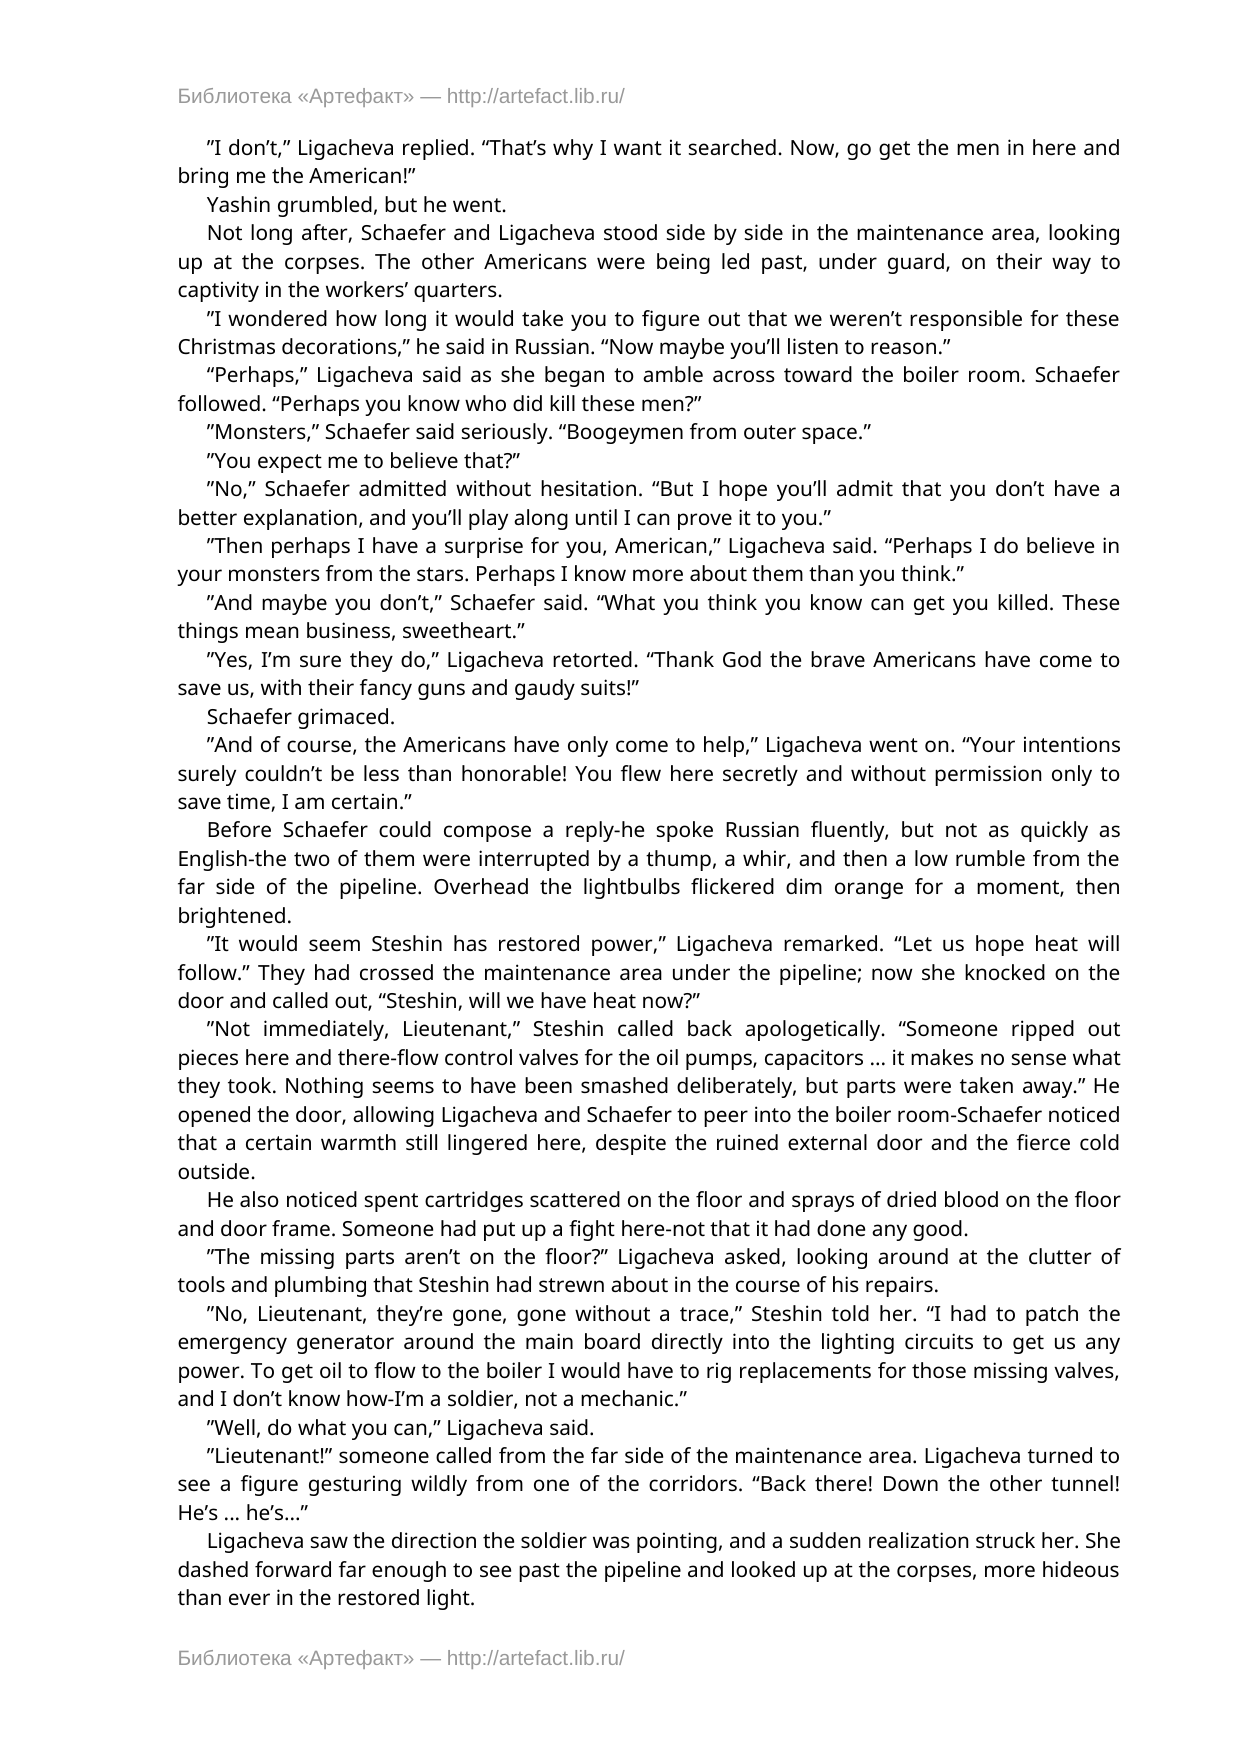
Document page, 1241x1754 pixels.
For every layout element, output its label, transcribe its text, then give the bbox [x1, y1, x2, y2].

text ”Monsters,” Schaefer said seriously. “Boogeymen from outer space.” [177, 417, 1122, 446]
text Schaefer grimaced. [177, 702, 1122, 730]
text ”The missing parts aren’t on the floor?” Ligacheva asked, looking around at the clutter of tools and plumbing that Steshin had strewn about in the course of his repairs. [177, 1242, 1122, 1299]
text ”No,” Schaefer admitted without hesitation. “But I hope you’ll admit that you don’t have a better explanation, and you’ll play along until I can prove it to you.” [177, 474, 1122, 531]
text ”Well, do what you can,” Ligacheva said. [177, 1413, 1122, 1441]
text He also noticed spent cartridges scattered on the floor and sprays of dried blood on the floor and door frame. Someone had put up a fight here-not that it had done any good. [177, 1185, 1122, 1242]
text Ligacheva saw the direction the soldier was pointing, and a sudden realization struck her. She dashed forward far enough to see past the pipeline and looked up at the corpses, more hideous than ever in the restored light. [177, 1526, 1122, 1612]
text ”Then perhaps I have a surprise for you, American,” Ligacheva said. “Perhaps I do believe in your monsters from the stars. Perhaps I know more about them than you think.” [177, 531, 1122, 588]
text ”Not immediately, Lieutenant,” Steshin called back apologetically. “Someone ripped out pieces here and there-flow control valves for the oil pumps, capacitors ... it makes no sense what they took. Nothing seems to have been smashed deliberately, but parts were taken away.” He opened the door, allowing Ligacheva and Schaefer to peer into the boiler room-Schaefer noticed that a certain warmth still lingered here, despite the ruined external door and the fierce cold outside. [177, 1014, 1122, 1185]
text Before Schaefer could compose a reply-he spoke Russian fluently, but not as quickly as English-the two of them were interrupted by a thump, a whir, and then a low rumble from the far side of the pipeline. Overhead the lightbulbs flickered dim orange for a moment, then brightened. [177, 816, 1122, 929]
text ”And of course, the Americans have only come to help,” Ligacheva went on. “Your intentions surely couldn’t be less than honorable! You flew here secretly and without permission only to save time, I am certain.” [177, 730, 1122, 816]
text ”You expect me to believe that?” [177, 446, 1122, 474]
text ”It would seem Steshin has restored power,” Ligacheva remarked. “Let us hope heat will follow.” They had crossed the maintenance area under the pipeline; now she knocked on the door and called out, “Steshin, will we have heat now?” [177, 929, 1122, 1014]
text ”And maybe you don’t,” Schaefer said. “What you think you know can get you killed. These things mean business, sweetheart.” [177, 588, 1122, 645]
text “Perhaps,” Ligacheva said as she began to amble across toward the boiler room. Schaefer followed. “Perhaps you know who did kill these men?” [177, 361, 1122, 417]
text ”Yes, I’m sure they do,” Ligacheva retorted. “Thank God the brave Americans have come to save us, with their fancy guns and gaudy suits!” [177, 645, 1122, 702]
text ”I don’t,” Ligacheva replied. “That’s why I want it searched. Now, go get the men in here and bring me the American!” [177, 133, 1122, 190]
text Yashin grumbled, but he went. [177, 190, 1122, 218]
text ”I wondered how long it would take you to figure out that we weren’t responsible for these Christmas decorations,” he said in Russian. “Now maybe you’ll listen to reason.” [177, 304, 1122, 361]
text Not long after, Schaefer and Ligacheva stood side by side in the maintenance area, looking up at the corpses. The other Americans were being led past, under guard, on their way to captivity in the workers’ quarters. [177, 218, 1122, 304]
text ”Lieutenant!” someone called from the far side of the maintenance area. Ligacheva turned to see a figure gesturing wildly from one of the corridors. “Back there! Down the other tunnel! He’s ... he’s...” [177, 1441, 1122, 1526]
text ”No, Lieutenant, they’re gone, gone without a trace,” Steshin told her. “I had to patch the emergency generator around the main board directly into the lighting circuits to get us any power. To get oil to flow to the boiler I would have to rig replacements for those missing valves, and I don’t know how-I’m a soldier, not a mechanic.” [177, 1299, 1122, 1413]
